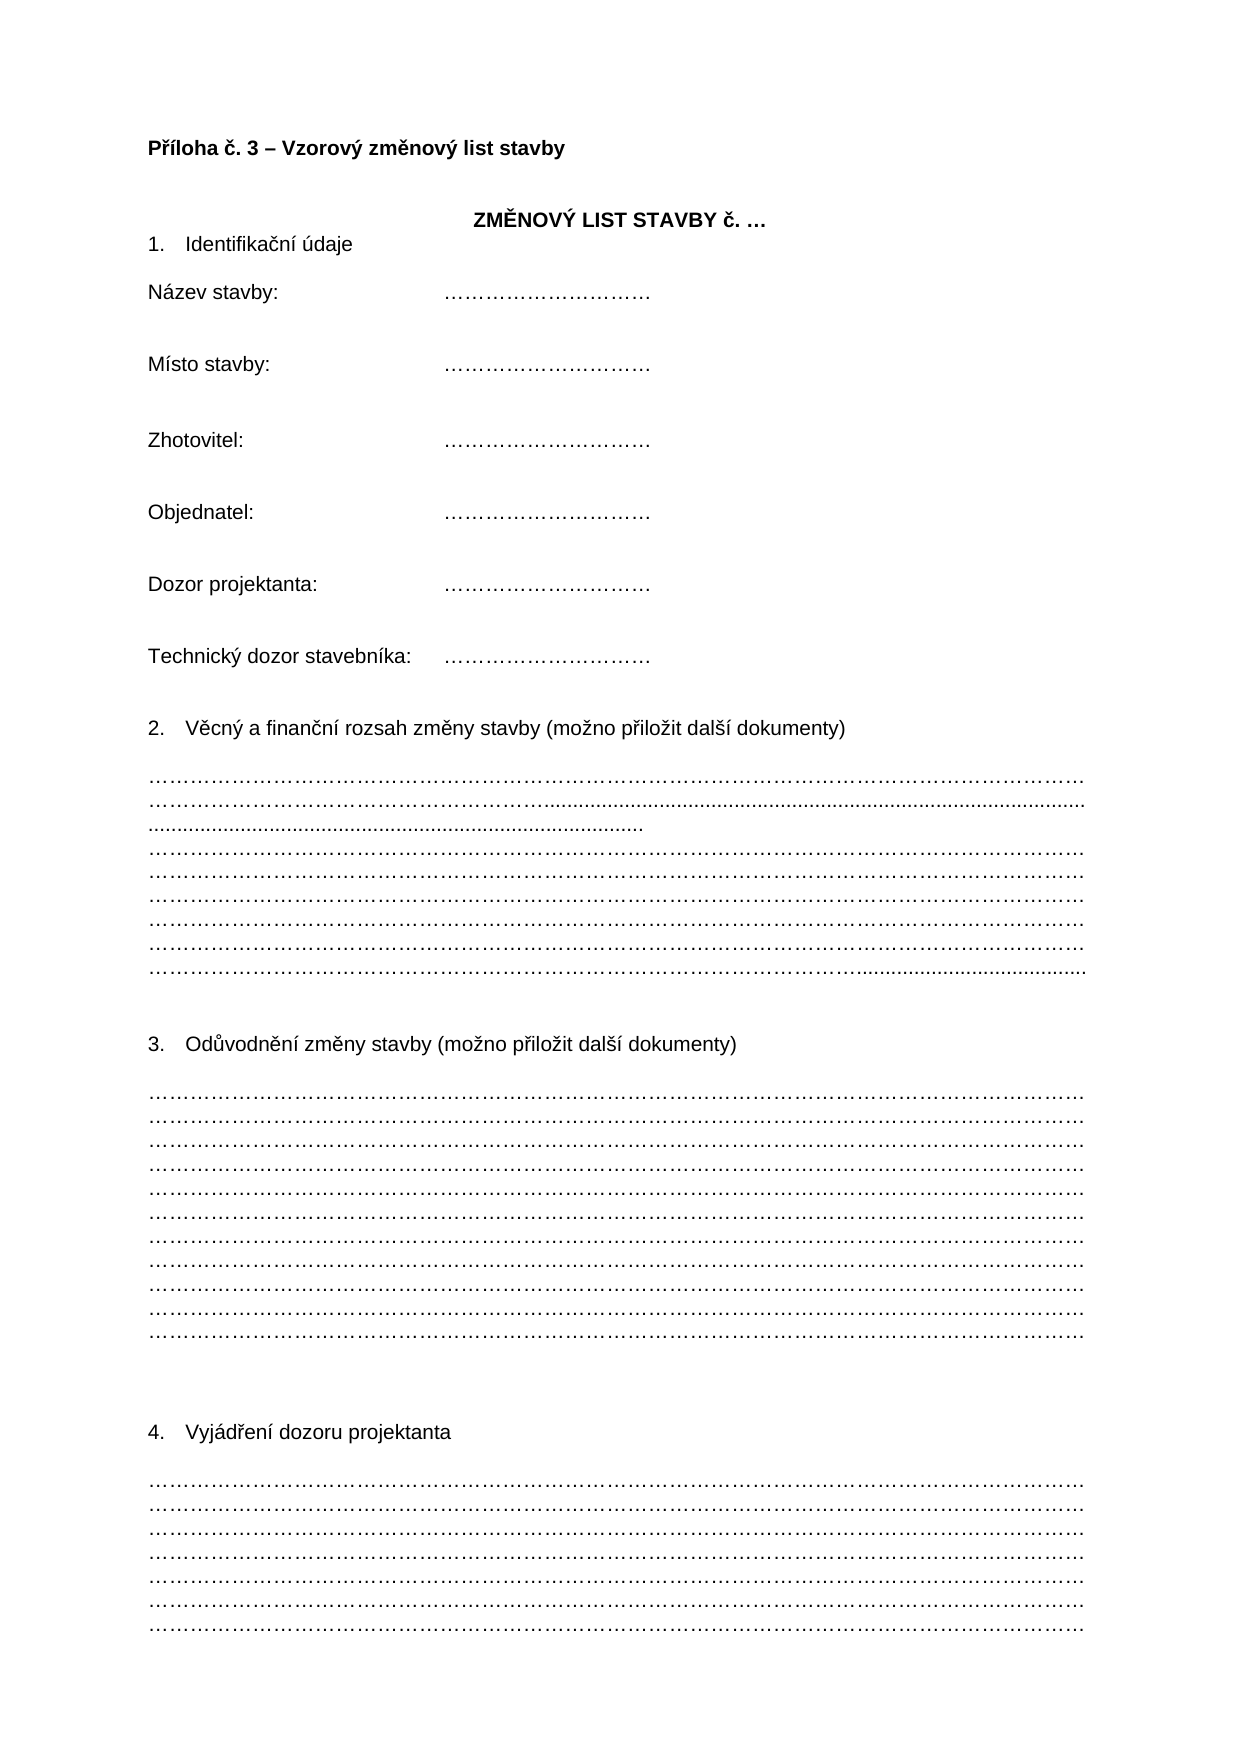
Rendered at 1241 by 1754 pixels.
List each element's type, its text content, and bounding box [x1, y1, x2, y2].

text Příloha č. 3 – Vzorový změnový list stavby [148, 136, 1092, 160]
list Věcný a finanční rozsah změny stavby (možno přiložit další dokumenty) [148, 716, 1092, 739]
text Název stavby: ………………………… [148, 279, 1092, 303]
list Odůvodnění změny stavby (možno přiložit další dokumenty) [148, 1032, 1092, 1056]
text ZMĚNOVÝ LIST STAVBY č. … [148, 208, 1092, 232]
text …………………………………………………………………………………………………………………………………………………………………………....................................................................................................................................................................................…………………………………………………………………………………………………………………………………………………………………………………………………………………………………………………………………………………………………………………………………………………………………………………………………………………………………………………………………………………………………………………………………………………………………………………………………………………………………………………………………………………………………………………........................................ [148, 763, 1092, 979]
text Objednatel: ………………………… [148, 500, 1092, 524]
text Dozor projektanta: ………………………… [148, 572, 1092, 596]
text Místo stavby: ………………………… [148, 351, 1092, 375]
list Identifikační údaje [148, 232, 1092, 256]
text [148, 1468, 1092, 1636]
text Zhotovitel: ………………………… [148, 428, 1092, 452]
text Technický dozor stavebníka: ………………………… [148, 644, 1092, 668]
list Vyjádření dozoru projektanta [148, 1420, 1092, 1444]
